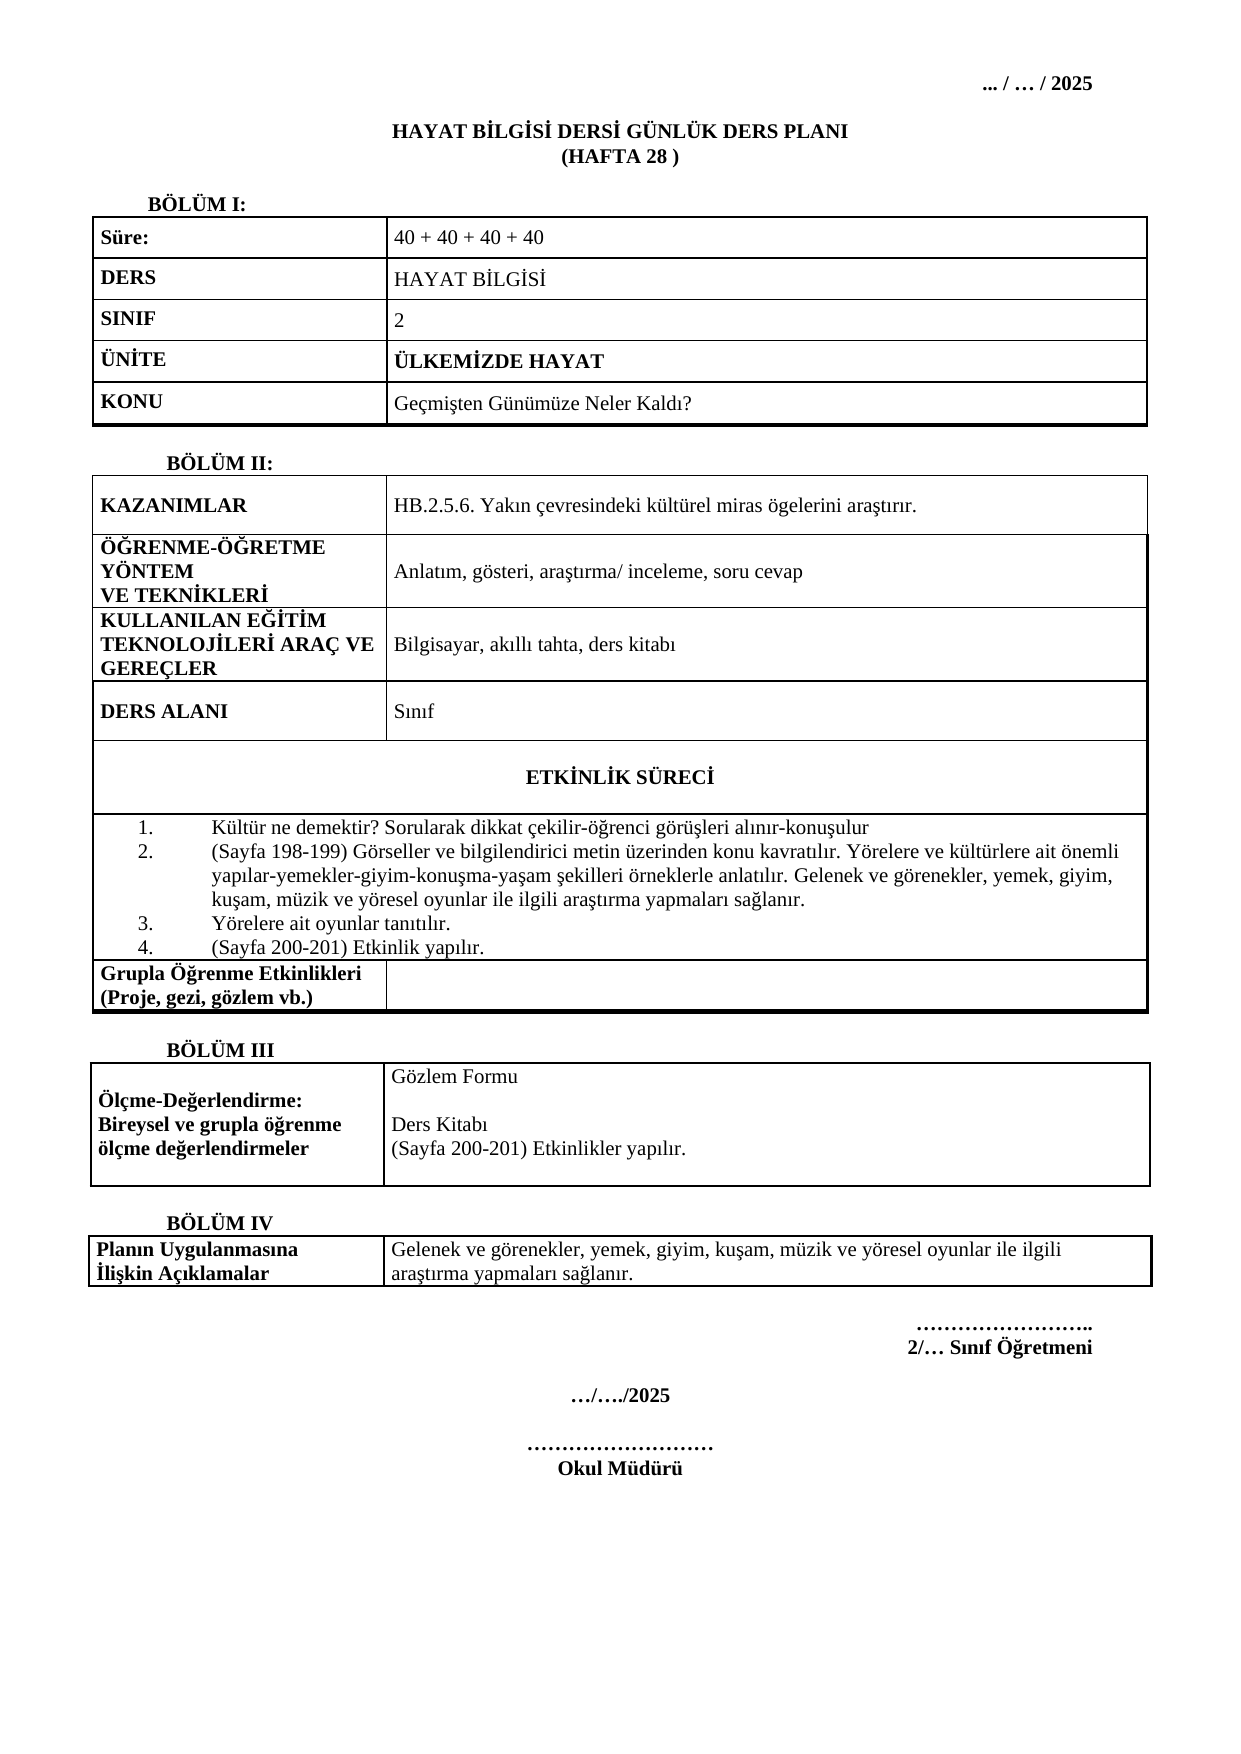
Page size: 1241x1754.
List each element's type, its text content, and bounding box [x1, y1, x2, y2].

text Okul Müdürü [148, 1455, 1092, 1479]
table_cell Sınıf [387, 682, 1146, 740]
table_cell [387, 961, 1146, 1009]
table_cell Grupla Öğrenme Etkinlikleri (Proje, gezi, gözlem vb.) [94, 961, 386, 1009]
table_cell ÜLKEMİZDE HAYAT [388, 341, 1146, 381]
table_cell Kültür ne demektir? Sorularak dikkat çekilir-öğrenci görüşleri alınır-konuşulur (Sayfa 198-199) Görseller ve bilgilendirici metin üzerinden konu kavratılır. Yörelere ve kültürlere ait önemli yapılar-yemekler-giyim-konuşma-yaşam şekilleri örneklerle anlatılır. Gelenek ve görenekler, yemek, giyim, kuşam, müzik ve yöresel oyunlar ile ilgili araştırma yapmaları sağlanır. Yörelere ait oyunlar tanıtılır. (Sayfa 200-201) Etkinlik yapılır. [94, 815, 1146, 959]
table_cell SINIF [94, 300, 386, 340]
table_cell KONU [94, 383, 386, 422]
table_header 40 + 40 + 40 + 40 [388, 218, 1146, 257]
text (HAFTA 28 ) [148, 143, 1092, 168]
table_cell KULLANILAN EĞİTİM TEKNOLOJİLERİ ARAÇ VE GEREÇLER [93, 608, 386, 680]
table_header Gelenek ve görenekler, yemek, giyim, kuşam, müzik ve yöresel oyunlar ile ilgili araştırma yapmaları sağlanır. [385, 1237, 1150, 1285]
table_header Gözlem Formu Ders Kitabı (Sayfa 200-201) Etkinlikler yapılır. [385, 1064, 1149, 1184]
table_header Süre: [94, 218, 386, 257]
table_cell Anlatım, gösteri, araştırma/ inceleme, soru cevap [387, 535, 1146, 607]
text 2/… Sınıf Öğretmeni [148, 1335, 1092, 1359]
table_cell Bilgisayar, akıllı tahta, ders kitabı [387, 608, 1146, 680]
table_cell HAYAT BİLGİSİ [388, 259, 1146, 298]
text …………………….. [148, 1311, 1092, 1335]
table_cell ÜNİTE [94, 341, 386, 381]
text …/…./2025 [148, 1383, 1092, 1407]
text BÖLÜM II: [148, 451, 1092, 475]
subtitle BÖLÜM III [148, 1038, 1092, 1062]
table_header Planın Uygulanmasına İlişkin Açıklamalar [90, 1237, 383, 1285]
text ... / … / 2025 [148, 71, 1092, 95]
table_header HB.2.5.6. Yakın çevresindeki kültürel miras ögelerini araştırır. [387, 476, 1147, 534]
text ……………………… [148, 1431, 1092, 1455]
table_cell DERS [94, 259, 386, 298]
table_header KAZANIMLAR [93, 476, 386, 534]
table_cell 2 [388, 300, 1146, 340]
text BÖLÜM I: [148, 192, 1092, 216]
table_cell ÖĞRENME-ÖĞRETME YÖNTEM VE TEKNİKLERİ [93, 535, 386, 607]
table_cell ETKİNLİK SÜRECİ [94, 741, 1146, 813]
table_cell Geçmişten Günümüze Neler Kaldı? [388, 383, 1146, 422]
table_cell DERS ALANI [94, 682, 386, 740]
table_header Ölçme-Değerlendirme: Bireysel ve grupla öğrenme ölçme değerlendirmeler [92, 1064, 383, 1184]
text HAYAT BİLGİSİ DERSİ GÜNLÜK DERS PLANI [148, 119, 1092, 143]
subtitle BÖLÜM IV [148, 1211, 1092, 1235]
